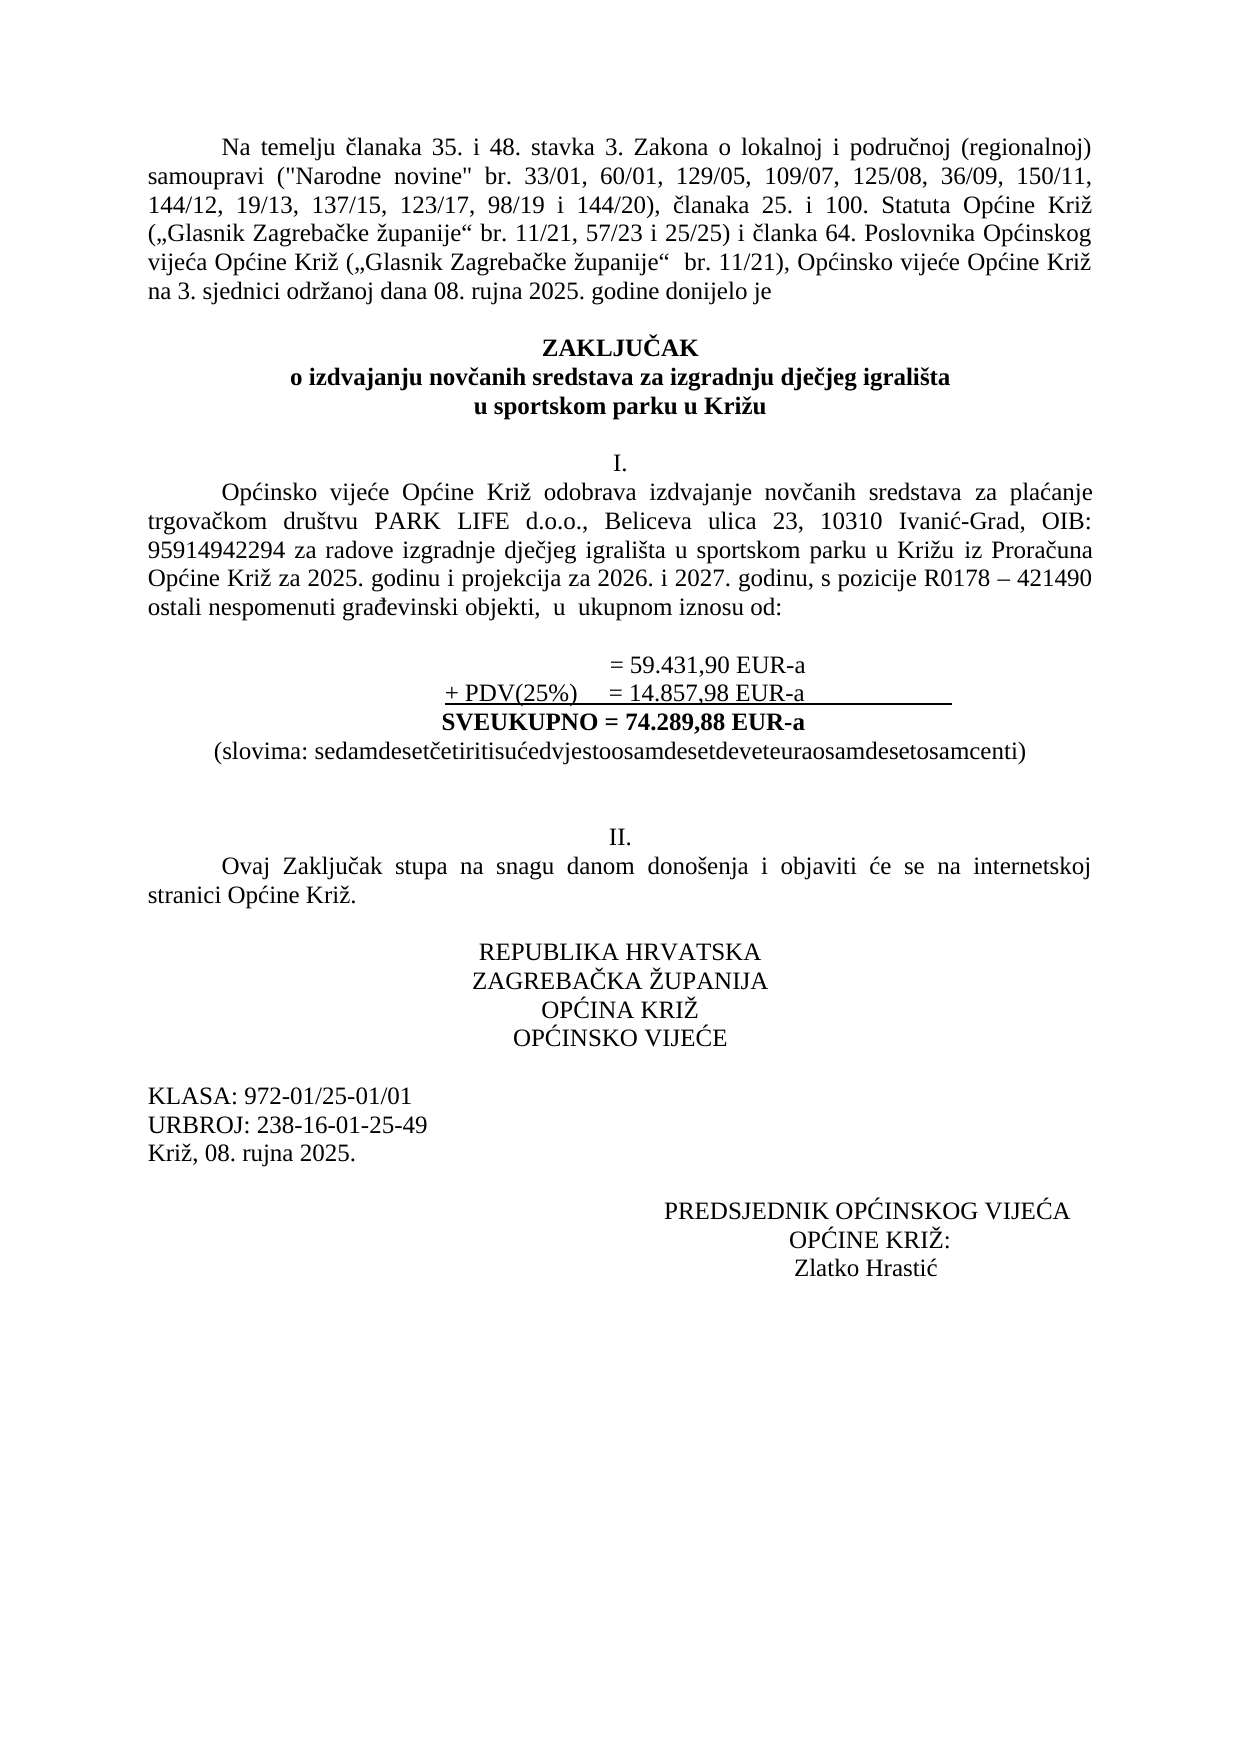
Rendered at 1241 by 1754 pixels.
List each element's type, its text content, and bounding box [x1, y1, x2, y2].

text OPĆINE KRIŽ: [664, 1225, 1093, 1253]
text KLASA: 972-01/25-01/01 [148, 1081, 1093, 1110]
text u sportskom parku u Križu [148, 391, 1093, 420]
text o izdvajanju novčanih sredstava za izgradnju dječjeg igrališta [148, 362, 1093, 391]
text = 59.431,90 EUR-a [148, 650, 1093, 678]
text Ovaj Zaključak stupa na snagu danom donošenja i objaviti će se na internetskoj stranici Općine Križ. [148, 851, 1093, 908]
text REPUBLIKA HRVATSKA [148, 937, 1093, 966]
text (slovima: sedamdesetčetiritisućedvjestoosamdesetdeveteuraosamdesetosamcenti) [148, 736, 1093, 765]
text PREDSJEDNIK OPĆINSKOG VIJEĆA [664, 1196, 1093, 1225]
text OPĆINA KRIŽ [148, 995, 1093, 1023]
text OPĆINSKO VIJEĆE [148, 1023, 1093, 1052]
text Na temelju članaka 35. i 48. stavka 3. Zakona o lokalnoj i područnoj (regionalnoj) samoupravi ("Narodne novine" br. 33/01, 60/01, 129/05, 109/07, 125/08, 36/09, 150/11, 144/12, 19/13, 137/15, 123/17, 98/19 i 144/20), članaka 25. i 100. Statuta Općine Križ („Glasnik Zagrebačke županije“ br. 11/21, 57/23 i 25/25) i članka 64. Poslovnika Općinskog vijeća Općine Križ („Glasnik Zagrebačke županije“ br. 11/21), Općinsko vijeće Općine Križ na 3. sjednici održanoj dana 08. rujna 2025. godine donijelo je [148, 132, 1093, 305]
text SVEUKUPNO = 74.289,88 EUR-a [148, 707, 1093, 736]
text I. [148, 448, 1093, 477]
text ZAGREBAČKA ŽUPANIJA [148, 966, 1093, 995]
text Zlatko Hrastić [148, 1253, 1093, 1282]
text II. [148, 822, 1093, 851]
text Križ, 08. rujna 2025. [148, 1138, 1093, 1167]
text URBROJ: 238-16-01-25-49 [148, 1110, 1093, 1138]
text + PDV(25%) = 14.857,98 EUR-a [148, 678, 1093, 707]
text zaključak [148, 333, 1093, 362]
text Općinsko vijeće Općine Križ odobrava izdvajanje novčanih sredstava za plaćanje trgovačkom društvu PARK LIFE d.o.o., Beliceva ulica 23, 10310 Ivanić-Grad, OIB: 95914942294 za radove izgradnje dječjeg igrališta u sportskom parku u Križu iz Proračuna Općine Križ za 2025. godinu i projekcija za 2026. i 2027. godinu, s pozicije R0178 – 421490 ostali nespomenuti građevinski objekti, u ukupnom iznosu od: [148, 477, 1093, 621]
